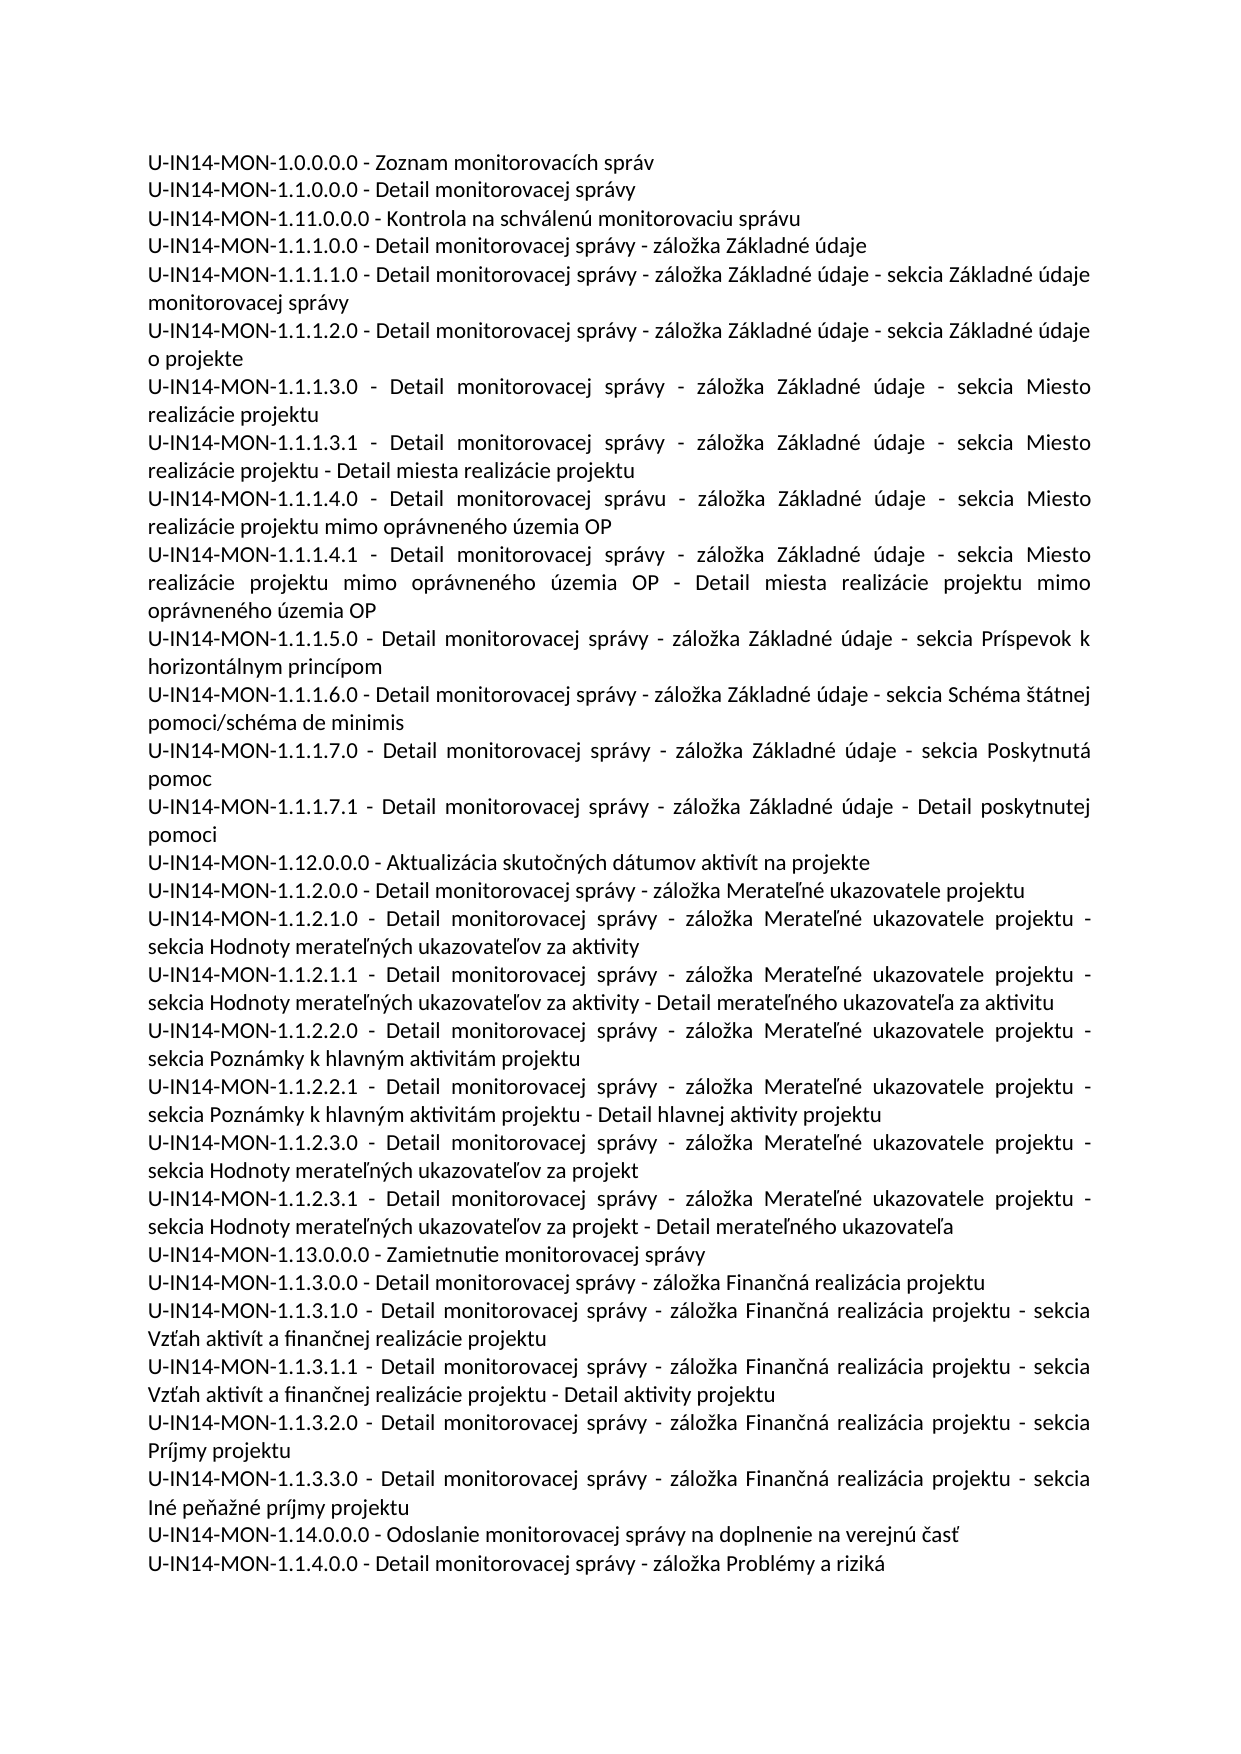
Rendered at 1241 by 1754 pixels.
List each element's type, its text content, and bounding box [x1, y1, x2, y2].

text U-IN14-MON-1.1.0.0.0 - Detail monitorovacej správy [148, 176, 1093, 204]
text U-IN14-MON-1.1.2.3.1 - Detail monitorovacej správy - záložka Merateľné ukazovatele projektu - sekcia Hodnoty merateľných ukazovateľov za projekt - Detail merateľného ukazovateľa [148, 1184, 1093, 1240]
text U-IN14-MON-1.1.1.4.0 - Detail monitorovacej správu - záložka Základné údaje - sekcia Miesto realizácie projektu mimo oprávneného územia OP [148, 484, 1093, 540]
text U-IN14-MON-1.1.1.1.0 - Detail monitorovacej správy - záložka Základné údaje - sekcia Základné údaje monitorovacej správy [148, 260, 1093, 316]
text U-IN14-MON-1.1.1.5.0 - Detail monitorovacej správy - záložka Základné údaje - sekcia Príspevok k horizontálnym princípom [148, 624, 1093, 680]
text U-IN14-MON-1.1.3.2.0 - Detail monitorovacej správy - záložka Finančná realizácia projektu - sekcia Príjmy projektu [148, 1408, 1093, 1464]
text U-IN14-MON-1.1.3.1.1 - Detail monitorovacej správy - záložka Finančná realizácia projektu - sekcia Vzťah aktivít a finančnej realizácie projektu - Detail aktivity projektu [148, 1352, 1093, 1408]
text U-IN14-MON-1.1.1.2.0 - Detail monitorovacej správy - záložka Základné údaje - sekcia Základné údaje o projekte [148, 316, 1093, 372]
text U-IN14-MON-1.1.1.0.0 - Detail monitorovacej správy - záložka Základné údaje [148, 232, 1093, 260]
text U-IN14-MON-1.1.2.3.0 - Detail monitorovacej správy - záložka Merateľné ukazovatele projektu - sekcia Hodnoty merateľných ukazovateľov za projekt [148, 1128, 1093, 1184]
text U-IN14-MON-1.1.1.6.0 - Detail monitorovacej správy - záložka Základné údaje - sekcia Schéma štátnej pomoci/schéma de minimis [148, 680, 1093, 736]
text U-IN14-MON-1.1.2.0.0 - Detail monitorovacej správy - záložka Merateľné ukazovatele projektu [148, 876, 1093, 904]
text U-IN14-MON-1.1.1.3.1 - Detail monitorovacej správy - záložka Základné údaje - sekcia Miesto realizácie projektu - Detail miesta realizácie projektu [148, 428, 1093, 484]
text U-IN14-MON-1.1.2.2.1 - Detail monitorovacej správy - záložka Merateľné ukazovatele projektu - sekcia Poznámky k hlavným aktivitám projektu - Detail hlavnej aktivity projektu [148, 1072, 1093, 1128]
text U-IN14-MON-1.1.1.7.0 - Detail monitorovacej správy - záložka Základné údaje - sekcia Poskytnutá pomoc [148, 736, 1093, 792]
text U-IN14-MON-1.13.0.0.0 - Zamietnutie monitorovacej správy [148, 1240, 1093, 1268]
text U-IN14-MON-1.1.4.0.0 - Detail monitorovacej správy - záložka Problémy a riziká [148, 1549, 1093, 1577]
text U-IN14-MON-1.1.3.3.0 - Detail monitorovacej správy - záložka Finančná realizácia projektu - sekcia Iné peňažné príjmy projektu [148, 1464, 1093, 1521]
text U-IN14-MON-1.1.2.1.1 - Detail monitorovacej správy - záložka Merateľné ukazovatele projektu - sekcia Hodnoty merateľných ukazovateľov za aktivity - Detail merateľného ukazovateľa za aktivitu [148, 960, 1093, 1016]
text U-IN14-MON-1.12.0.0.0 - Aktualizácia skutočných dátumov aktivít na projekte [148, 848, 1093, 876]
text U-IN14-MON-1.1.2.2.0 - Detail monitorovacej správy - záložka Merateľné ukazovatele projektu - sekcia Poznámky k hlavným aktivitám projektu [148, 1016, 1093, 1072]
text U-IN14-MON-1.14.0.0.0 - Odoslanie monitorovacej správy na doplnenie na verejnú časť [148, 1521, 1093, 1549]
text U-IN14-MON-1.1.2.1.0 - Detail monitorovacej správy - záložka Merateľné ukazovatele projektu - sekcia Hodnoty merateľných ukazovateľov za aktivity [148, 904, 1093, 960]
text U-IN14-MON-1.1.1.4.1 - Detail monitorovacej správy - záložka Základné údaje - sekcia Miesto realizácie projektu mimo oprávneného územia OP - Detail miesta realizácie projektu mimo oprávneného územia OP [148, 540, 1093, 624]
text U-IN14-MON-1.1.3.1.0 - Detail monitorovacej správy - záložka Finančná realizácia projektu - sekcia Vzťah aktivít a finančnej realizácie projektu [148, 1296, 1093, 1352]
text U-IN14-MON-1.1.3.0.0 - Detail monitorovacej správy - záložka Finančná realizácia projektu [148, 1268, 1093, 1296]
text U-IN14-MON-1.11.0.0.0 - Kontrola na schválenú monitorovaciu správu [148, 204, 1093, 232]
text U-IN14-MON-1.1.1.7.1 - Detail monitorovacej správy - záložka Základné údaje - Detail poskytnutej pomoci [148, 792, 1093, 848]
text U-IN14-MON-1.0.0.0.0 - Zoznam monitorovacích správ [148, 148, 1093, 176]
text U-IN14-MON-1.1.1.3.0 - Detail monitorovacej správy - záložka Základné údaje - sekcia Miesto realizácie projektu [148, 372, 1093, 428]
